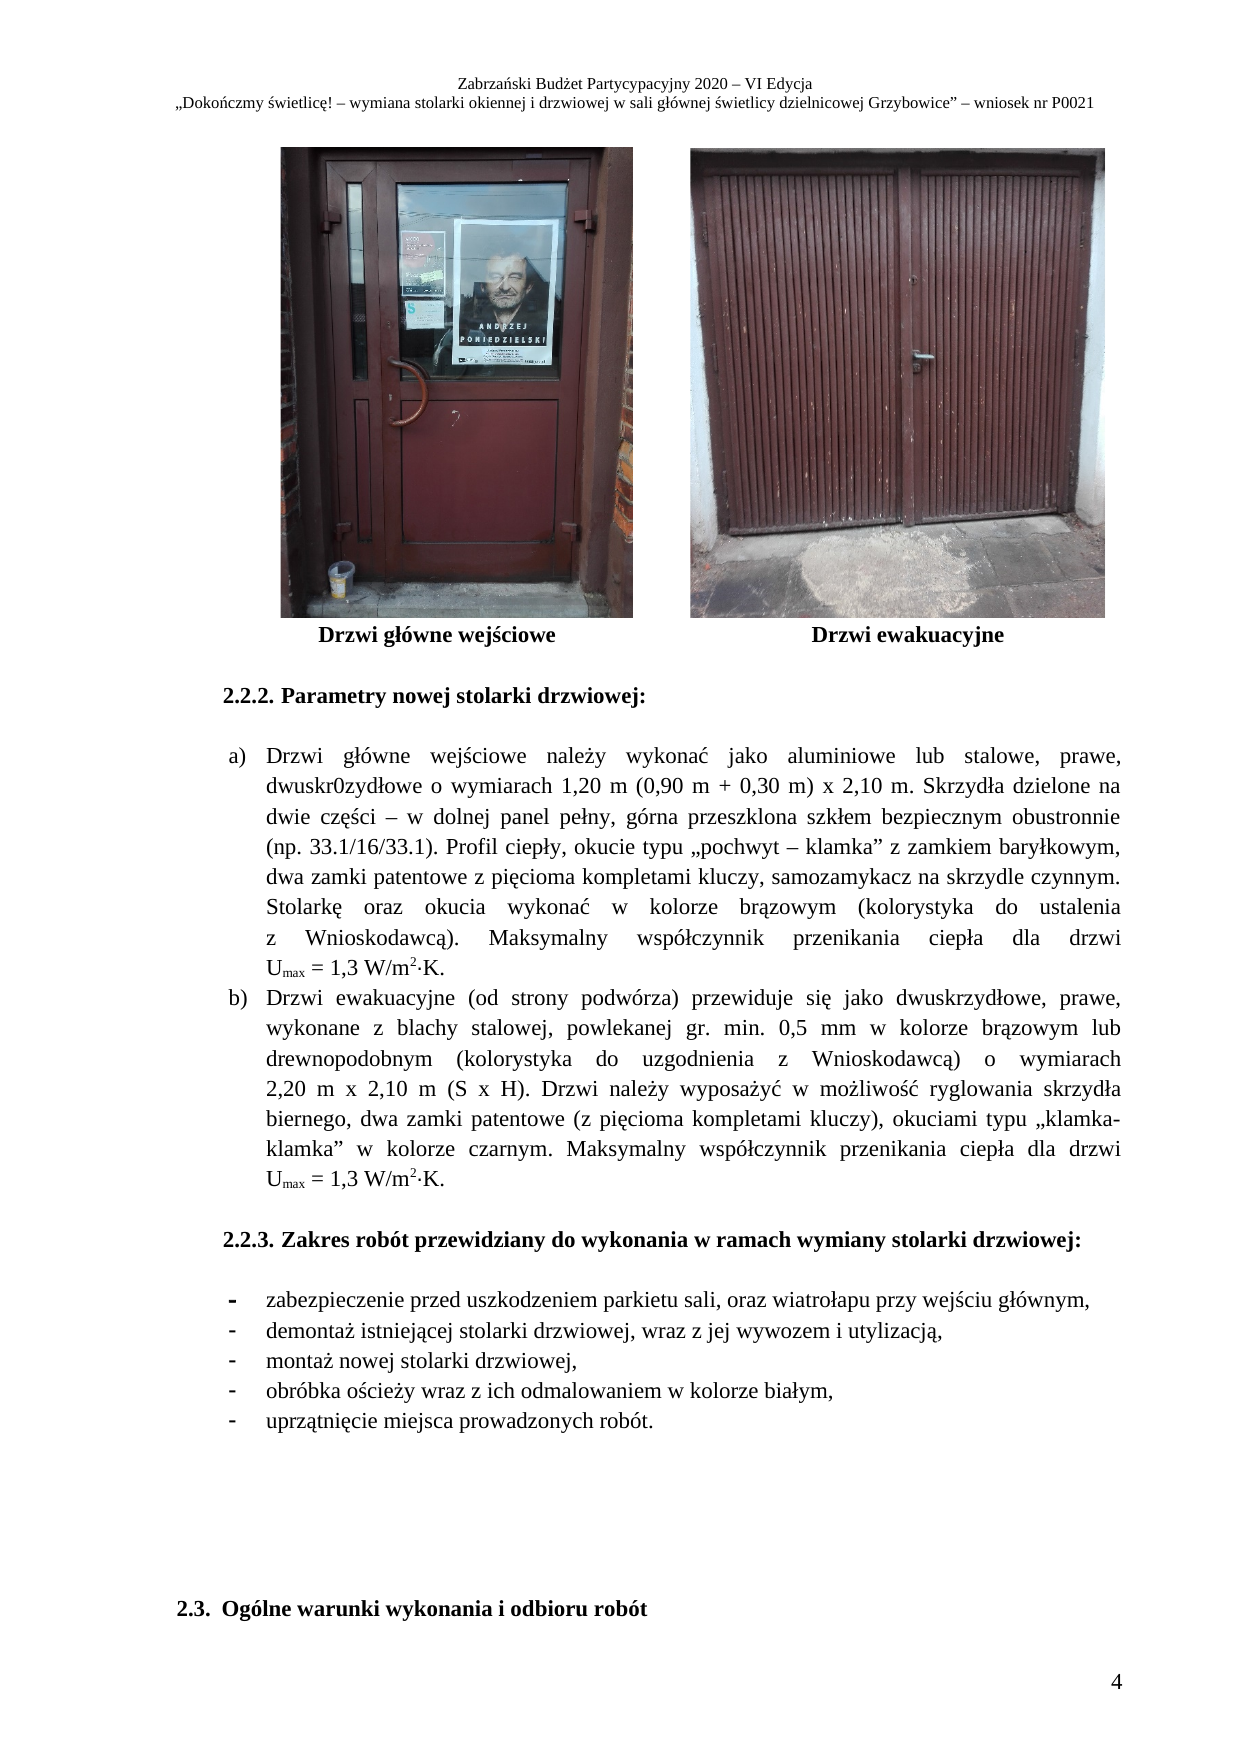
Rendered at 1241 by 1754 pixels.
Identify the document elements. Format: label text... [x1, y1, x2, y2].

list montaż nowej stolarki drzwiowej, [228, 1347, 1122, 1373]
list Drzwi główne wejściowe Drzwi ewakuacyjne [281, 621, 1122, 648]
picture [280, 147, 633, 618]
picture [690, 148, 1106, 618]
list Parametry nowej stolarki drzwiowej: [223, 682, 1122, 708]
list uprzątnięcie miejsca prowadzonych robót. [228, 1407, 1122, 1434]
list Drzwi główne wejściowe należy wykonać jako aluminiowe lub stalowe, prawe, dwuskr0zydłowe o wymiarach 1,20 m (0,90 m + 0,30 m) x 2,10 m. Skrzydła dzielone na dwie części – w dolnej panel pełny, górna przeszklona szkłem bezpiecznym obustronnie (np. 33.1/16/33.1). Profil ciepły, okucie typu „pochwyt – klamka” z zamkiem baryłkowym, dwa zamki patentowe z pięcioma kompletami kluczy, samozamykacz na skrzydle czynnym. Stolarkę oraz okucia wykonać w kolorze brązowym (kolorystyka do ustalenia z Wnioskodawcą). Maksymalny współczynnik przenikania ciepła dla drzwi Umax = 1,3 W/m2·K. [228, 742, 1122, 980]
list zabezpieczenie przed uszkodzeniem parkietu sali, oraz wiatrołapu przy wejściu głównym, [228, 1286, 1122, 1313]
list obróbka ościeży wraz z ich odmalowaniem w kolorze białym, [228, 1377, 1122, 1403]
list Zakres robót przewidziany do wykonania w ramach wymiany stolarki drzwiowej: [223, 1226, 1122, 1252]
list Ogólne warunki wykonania i odbioru robót [176, 1595, 1122, 1621]
list demontaż istniejącej stolarki drzwiowej, wraz z jej wywozem i utylizacją, [228, 1317, 1122, 1343]
list Drzwi ewakuacyjne (od strony podwórza) przewiduje się jako dwuskrzydłowe, prawe, wykonane z blachy stalowej, powlekanej gr. min. 0,5 mm w kolorze brązowym lub drewnopodobnym (kolorystyka do uzgodnienia z Wnioskodawcą) o wymiarach 2,20 m x 2,10 m (S x H). Drzwi należy wyposażyć w możliwość ryglowania skrzydła biernego, dwa zamki patentowe (z pięcioma kompletami kluczy), okuciami typu „klamka-klamka” w kolorze czarnym. Maksymalny współczynnik przenikania ciepła dla drzwi Umax = 1,3 W/m2·K. [228, 984, 1122, 1192]
